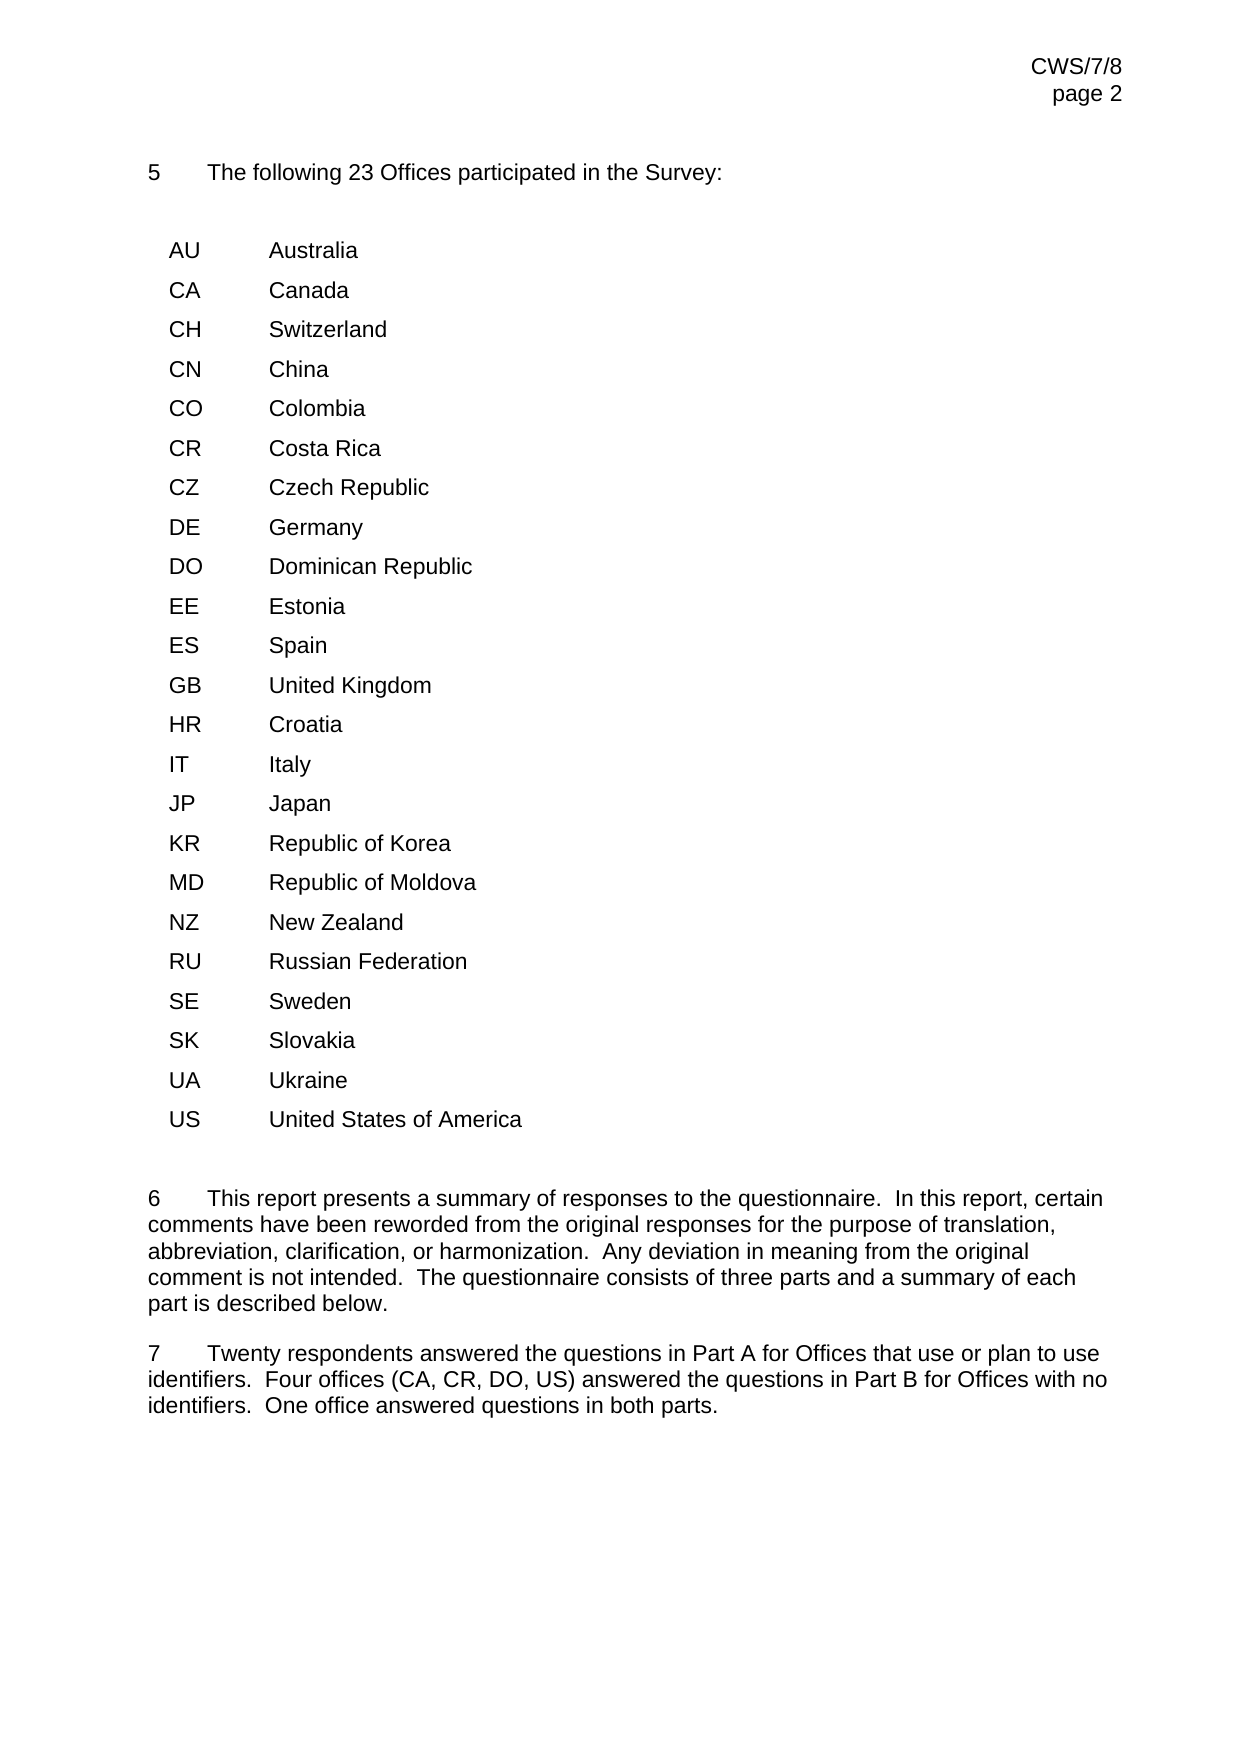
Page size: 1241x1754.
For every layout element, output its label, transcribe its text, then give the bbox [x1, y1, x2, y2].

table_cell GB [158, 672, 257, 711]
table_cell CN [158, 356, 257, 395]
table_cell Ukraine [258, 1067, 553, 1106]
table_cell CR [158, 435, 257, 474]
table_cell Italy [258, 751, 553, 790]
text Twenty respondents answered the questions in Part A for Offices that use or plan to use identifiers. Four offices (CA, CR, DO, US) answered the questions in Part B for Offices with no identifiers. One office answered questions in both parts. [148, 1340, 1122, 1419]
table_cell EE [158, 593, 257, 632]
table_cell Republic of Moldova [258, 869, 553, 909]
table_cell ES [158, 632, 257, 672]
table_cell DE [158, 514, 257, 553]
table_cell CH [158, 316, 257, 356]
table_cell Croatia [258, 711, 553, 751]
table_cell MD [158, 869, 257, 909]
table_cell Switzerland [258, 316, 553, 356]
table_cell Czech Republic [258, 474, 553, 514]
table_cell UA [158, 1067, 257, 1106]
table_cell Canada [258, 277, 553, 316]
table_cell IT [158, 751, 257, 790]
table_cell HR [158, 711, 257, 751]
table_cell New Zealand [258, 909, 553, 948]
table_cell United States of America [258, 1106, 553, 1146]
table_cell Sweden [258, 988, 553, 1027]
text This report presents a summary of responses to the questionnaire. In this report, certain comments have been reworded from the original responses for the purpose of translation, abbreviation, clarification, or harmonization. Any deviation in meaning from the original comment is not intended. The questionnaire consists of three parts and a summary of each part is described below. [148, 1185, 1122, 1317]
table_cell RU [158, 948, 257, 988]
table_cell Republic of Korea [258, 830, 553, 869]
table_cell CA [158, 277, 257, 316]
table_header AU [158, 238, 257, 277]
table_cell SK [158, 1027, 257, 1067]
table_cell CZ [158, 474, 257, 514]
table_header Australia [258, 238, 553, 277]
table_cell Costa Rica [258, 435, 553, 474]
table_cell CO [158, 395, 257, 435]
table_cell DO [158, 553, 257, 593]
table_cell Colombia [258, 395, 553, 435]
table_cell US [158, 1106, 257, 1146]
table_cell Dominican Republic [258, 553, 553, 593]
text The following 23 Offices participated in the Survey: [148, 158, 1122, 185]
table_cell Germany [258, 514, 553, 553]
table_cell SE [158, 988, 257, 1027]
table_cell JP [158, 790, 257, 830]
table_cell Japan [258, 790, 553, 830]
table_cell Estonia [258, 593, 553, 632]
table_cell China [258, 356, 553, 395]
table_cell Spain [258, 632, 553, 672]
table_cell United Kingdom [258, 672, 553, 711]
table_cell Slovakia [258, 1027, 553, 1067]
table_cell KR [158, 830, 257, 869]
table_cell NZ [158, 909, 257, 948]
table_cell Russian Federation [258, 948, 553, 988]
